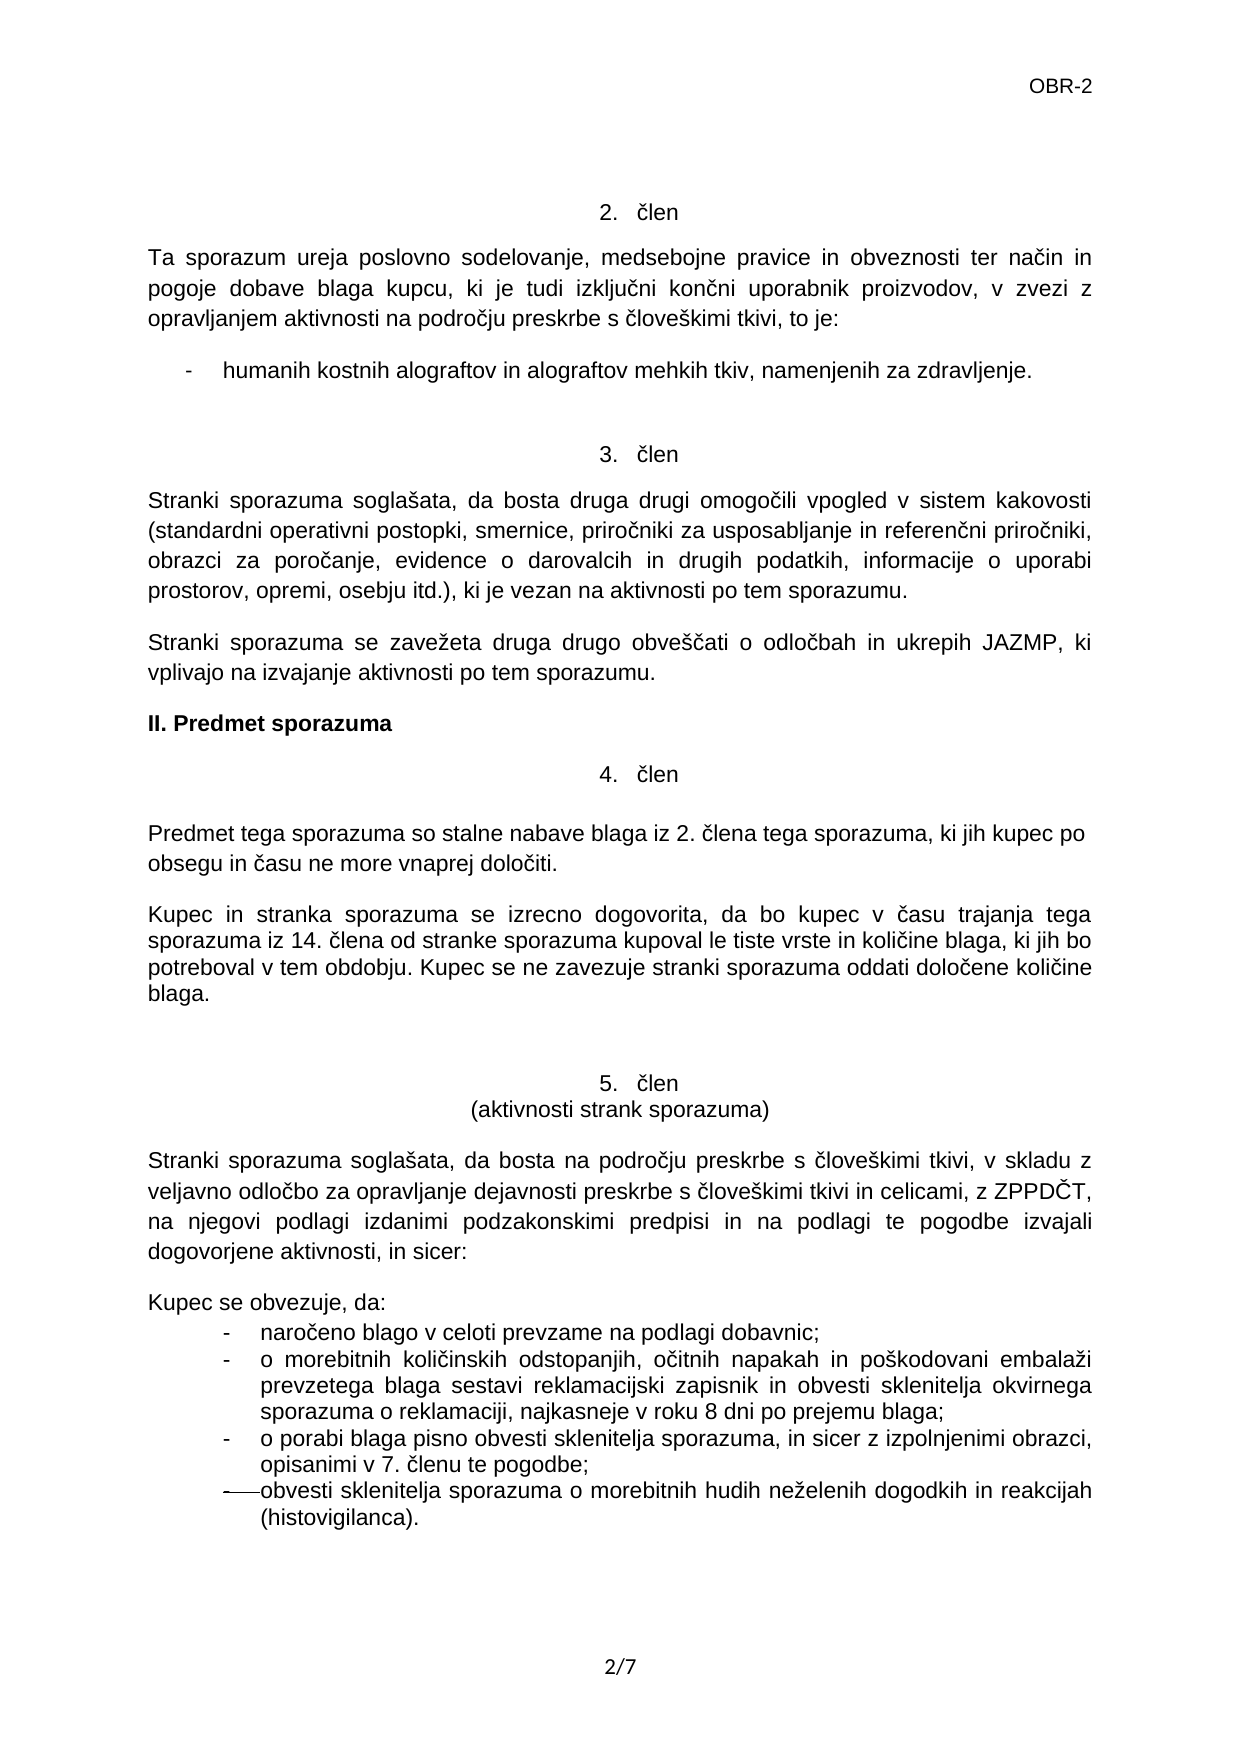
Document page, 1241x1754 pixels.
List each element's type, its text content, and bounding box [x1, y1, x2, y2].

list obvesti sklenitelja sporazuma o morebitnih hudih neželenih dogodkih in reakcijah (histovigilanca). [223, 1477, 1093, 1530]
list humanih kostnih alograftov in alograftov mehkih tkiv, namenjenih za zdravljenje. [185, 356, 1093, 384]
text Ta sporazum ureja poslovno sodelovanje, medsebojne pravice in obveznosti ter način in pogoje dobave blaga kupcu, ki je tudi izključni končni uporabnik proizvodov, v zvezi z opravljanjem aktivnosti na področju preskrbe s človeškimi tkivi, to je: [148, 244, 1093, 331]
text Stranki sporazuma soglašata, da bosta na področju preskrbe s človeškimi tkivi, v skladu z veljavno odločbo za opravljanje dejavnosti preskrbe s človeškimi tkivi in celicami, z ZPPDČT, na njegovi podlagi izdanimi podzakonskimi predpisi in na podlagi te pogodbe izvajali dogovorjene aktivnosti, in sicer: [148, 1147, 1093, 1264]
text II. Predmet sporazuma [148, 710, 1093, 736]
text Stranki sporazuma soglašata, da bosta druga drugi omogočili vpogled v sistem kakovosti (standardni operativni postopki, smernice, priročniki za usposabljanje in referenčni priročniki, obrazci za poročanje, evidence o darovalcih in drugih podatkih, informacije o uporabi prostorov, opremi, osebju itd.), ki je vezan na aktivnosti po tem sporazumu. [148, 487, 1093, 604]
list člen [185, 761, 1093, 787]
text Predmet tega sporazuma so stalne nabave blaga iz 2. člena tega sporazuma, ki jih kupec po obsegu in času ne more vnaprej določiti. [148, 820, 1093, 876]
list o porabi blaga pisno obvesti sklenitelja sporazuma, in sicer z izpolnjenimi obrazci, opisanimi v 7. členu te pogodbe; [223, 1425, 1093, 1477]
list naročeno blago v celoti prevzame na podlagi dobavnic; [223, 1319, 1093, 1346]
text (aktivnosti strank sporazuma) [148, 1096, 1093, 1123]
text Stranki sporazuma se zavežeta druga drugo obveščati o odločbah in ukrepih JAZMP, ki vplivajo na izvajanje aktivnosti po tem sporazumu. [148, 628, 1093, 685]
list člen [185, 1070, 1093, 1096]
list o morebitnih količinskih odstopanjih, očitnih napakah in poškodovani embalaži prevzetega blaga sestavi reklamacijski zapisnik in obvesti sklenitelja okvirnega sporazuma o reklamaciji, najkasneje v roku 8 dni po prejemu blaga; [223, 1346, 1093, 1425]
text Kupec se obvezuje, da: [148, 1289, 1093, 1315]
list člen [185, 441, 1093, 467]
list člen [185, 199, 1093, 225]
text Kupec in stranka sporazuma se izrecno dogovorita, da bo kupec v času trajanja tega sporazuma iz 14. člena od stranke sporazuma kupoval le tiste vrste in količine blaga, ki jih bo potreboval v tem obdobju. Kupec se ne zavezuje stranki sporazuma oddati določene količine blaga. [148, 901, 1093, 1006]
